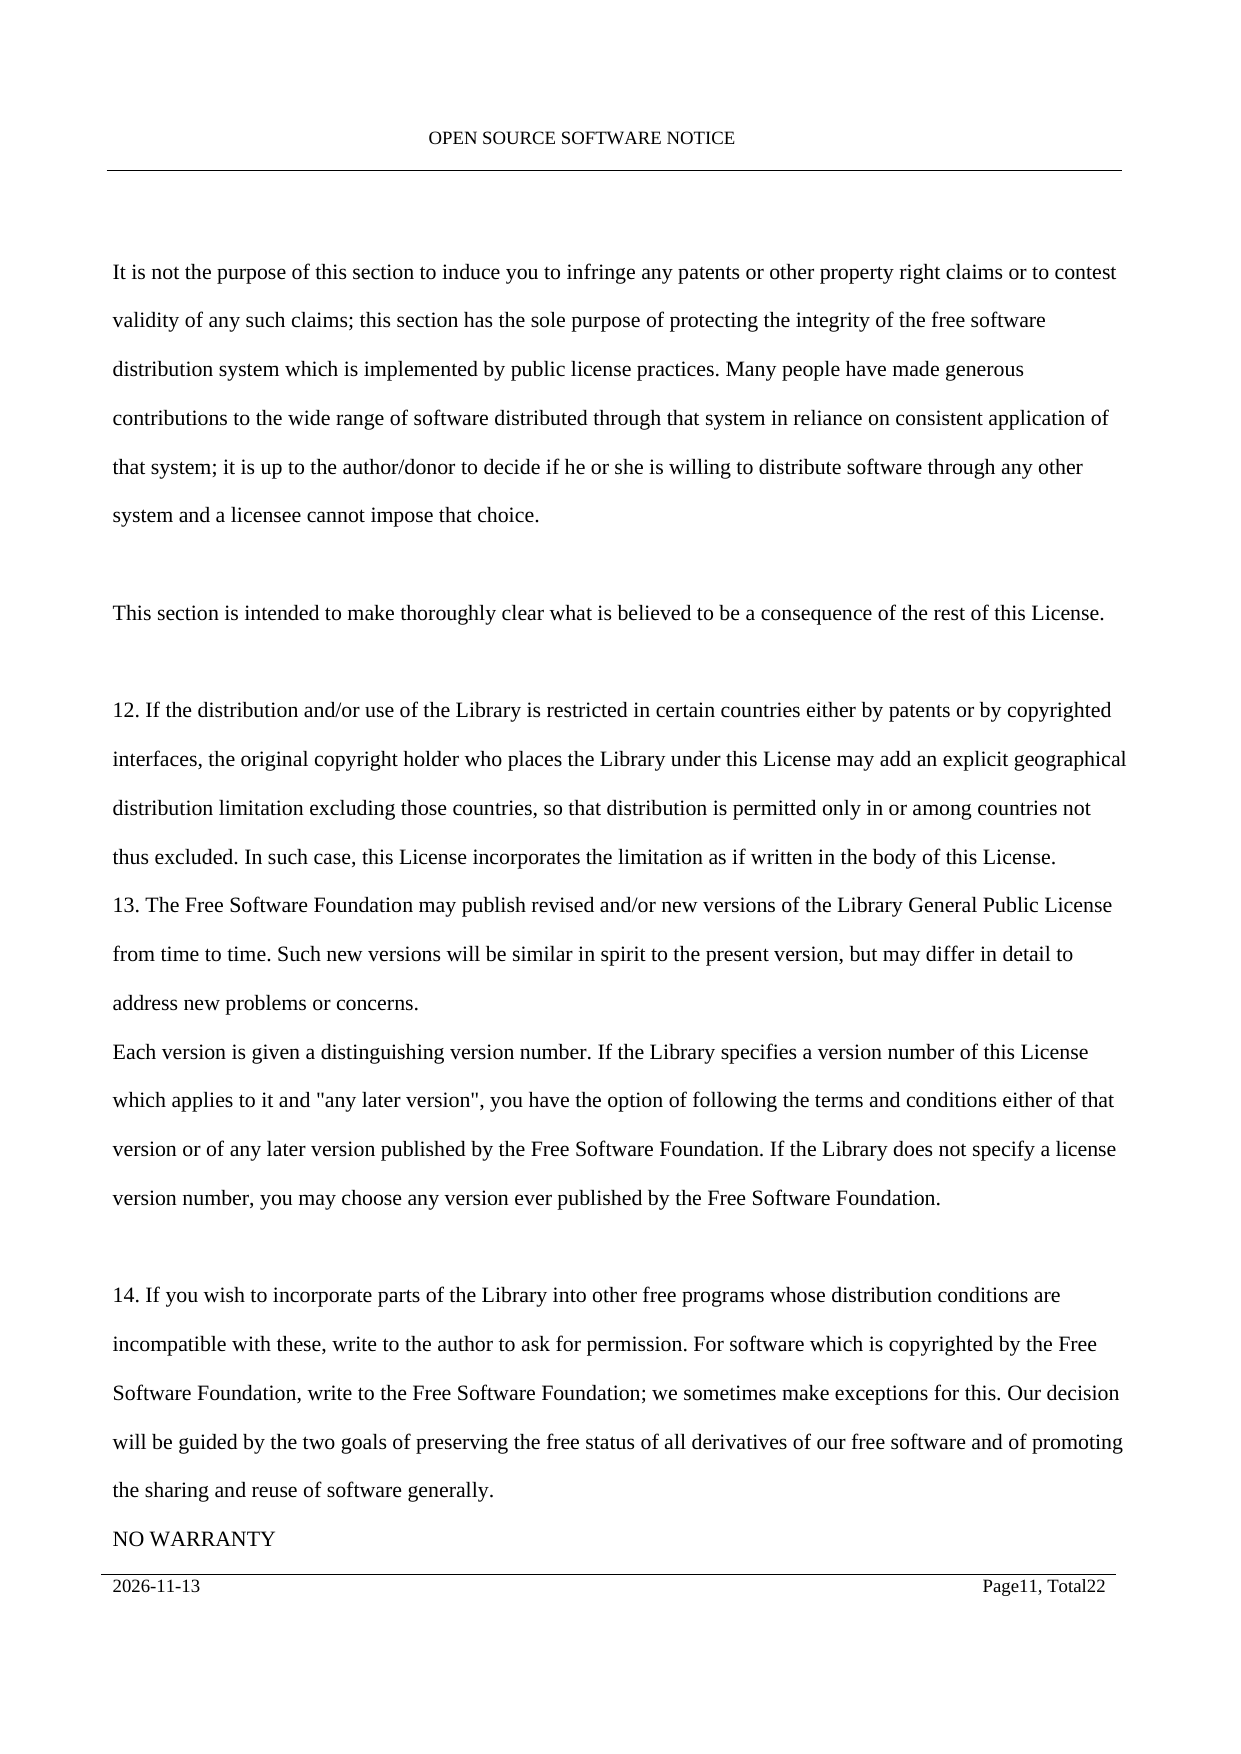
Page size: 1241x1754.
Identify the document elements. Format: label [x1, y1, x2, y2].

text [112, 206, 1128, 1555]
